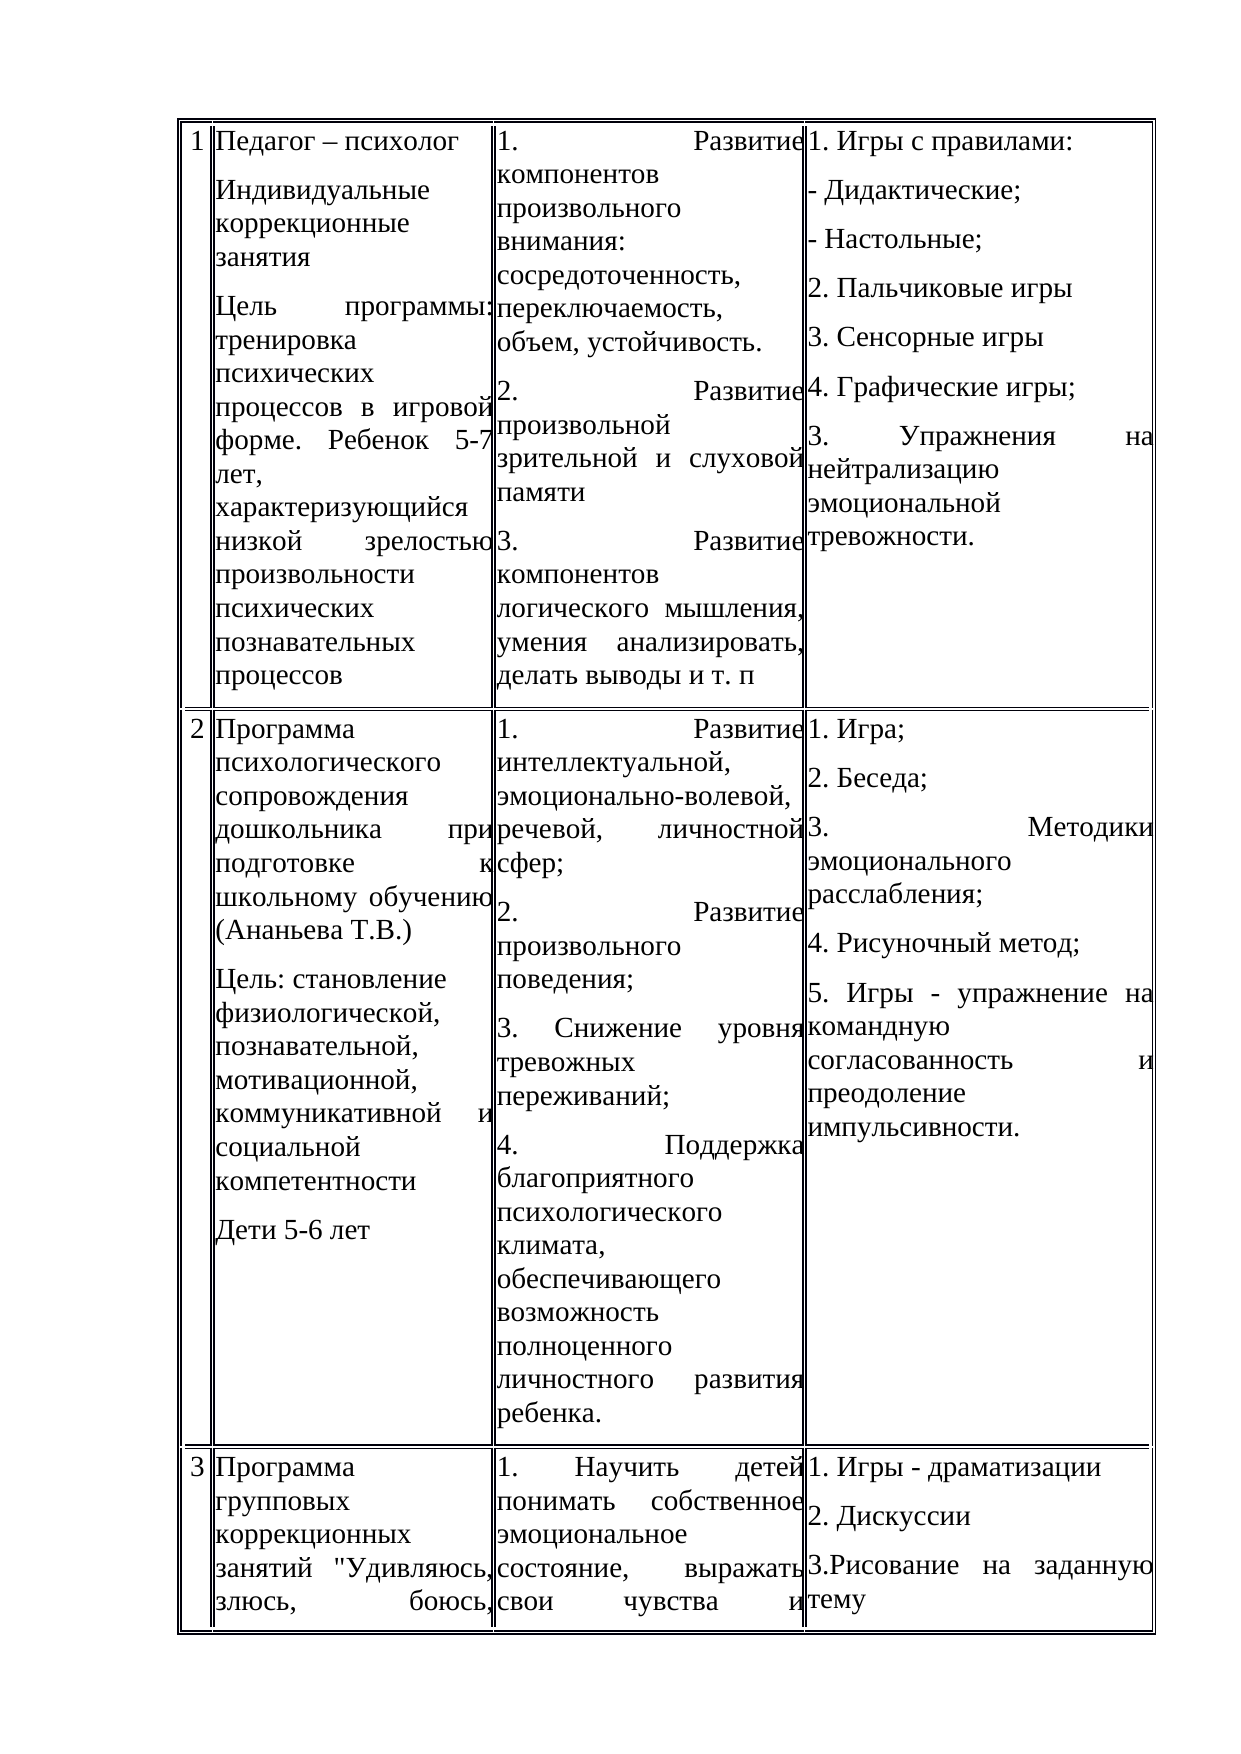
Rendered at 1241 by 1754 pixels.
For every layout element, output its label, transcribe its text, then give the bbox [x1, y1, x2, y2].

table_cell 1. Игра; 2. Беседа; 3. Методики эмоционального расслабления; 4. Рисуночный метод; 5. Игры - упражнение на командную согласованность и преодоление импульсивности. [804, 706, 1154, 1444]
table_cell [494, 1449, 804, 1630]
table_cell 1. Развитие интеллектуальной, эмоционально-волевой, речевой, личностной сфер; 2. Развитие произвольного поведения; 3. Снижение уровня тревожных переживаний; 4. Поддержка благоприятного психологического климата, обеспечивающего возможность полноценного личностного развития ребенка. [496, 711, 802, 1444]
table_cell 3 [180, 1444, 212, 1630]
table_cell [804, 1444, 1154, 1630]
table_cell Программа психологического сопровождения дошкольника при подготовке к школьному обучению (Ананьева Т.В.) Цель: становление физиологической, познавательной, мотивационной, коммуникативной и социальной компетентности Дети 5-6 лет [215, 711, 491, 1444]
table_cell 1 [182, 123, 212, 706]
table_cell Педагог – психолог Индивидуальные коррекционные занятия Цель программы: тренировка психических процессов в игровой форме. Ребенок 5-7 лет, характеризующийся низкой зрелостью произвольности психических познавательных процессов [212, 120, 493, 706]
table_cell 1. Развитие компонентов произвольного внимания: сосредоточенность, переключаемость, объем, устойчивость. 2. Развитие произвольной зрительной и слуховой памяти 3. Развитие компонентов логического мышления, умения анализировать, делать выводы и т. п [494, 123, 804, 706]
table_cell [212, 1444, 493, 1630]
table_cell 2 [180, 706, 212, 1444]
table_cell 1. Игры с правилами: - Дидактические; - Настольные; 2. Пальчиковые игры 3. Сенсорные игры 4. Графические игры; 3. Упражнения на нейтрализацию эмоциональной тревожности. [804, 120, 1154, 706]
